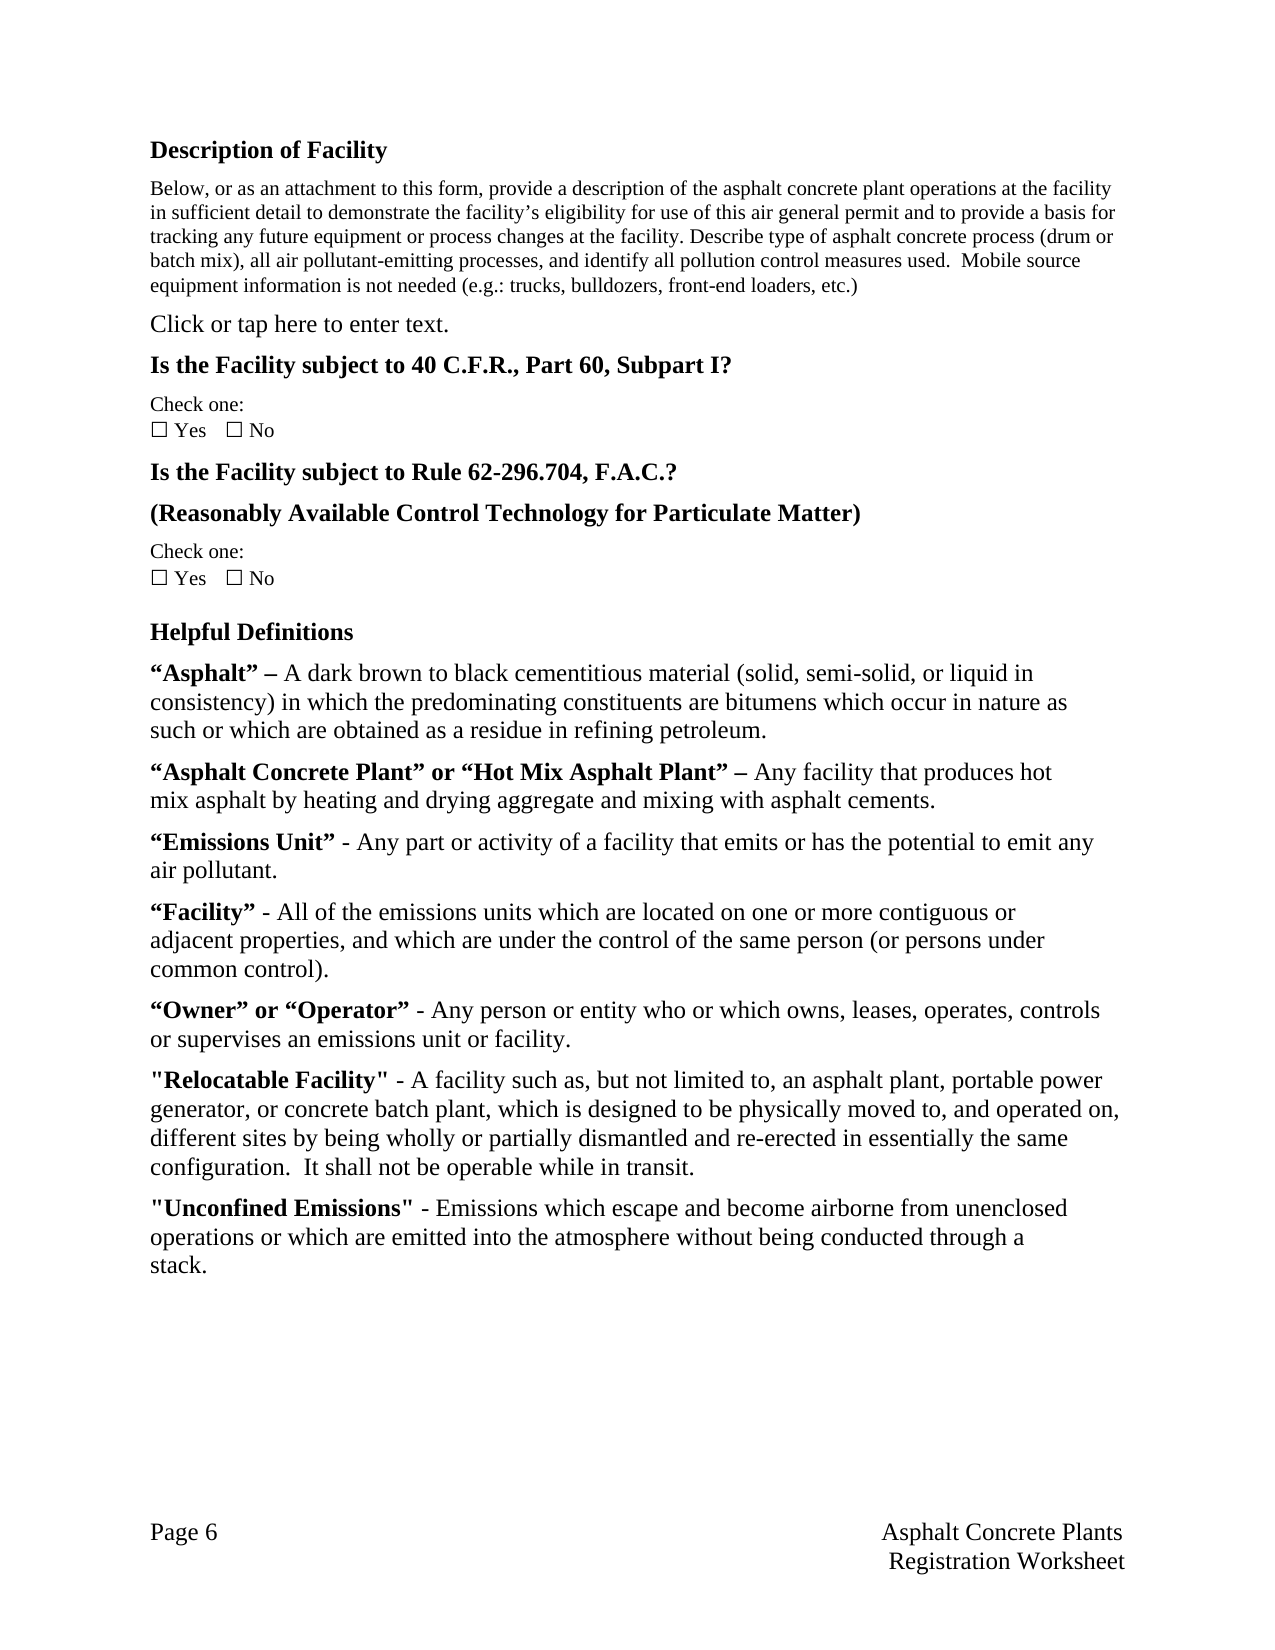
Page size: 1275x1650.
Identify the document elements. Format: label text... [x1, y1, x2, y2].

text “Asphalt” – A dark brown to black cementitious material (solid, semi-solid, or liquid in consistency) in which the predominating constituents are bitumens which occur in nature as such or which are obtained as a residue in refining petroleum. [150, 658, 1074, 744]
text “Owner” or “Operator” - Any person or entity who or which owns, leases, operates, controls or supervises an emissions unit or facility. [150, 995, 1125, 1053]
text “Facility” - All of the emissions units which are located on one or more contiguous or adjacent properties, and which are under the control of the same person (or persons under common control). [150, 897, 1053, 983]
text “Emissions Unit” - Any part or activity of a facility that emits or has the potential to emit any air pollutant. [150, 827, 1125, 884]
text "Unconfined Emissions" - Emissions which escape and become airborne from unenclosed operations or which are emitted into the atmosphere without being conducted through a stack. [150, 1193, 1074, 1279]
text Check one: Yes No [150, 539, 1125, 592]
text Below, or as an attachment to this form, provide a description of the asphalt concrete plant operations at the facility in sufficient detail to demonstrate the facility’s eligibility for use of this air general permit and to provide a basis for tracking any future equipment or process changes at the facility. Describe type of asphalt concrete process (drum or batch mix), all air pollutant-emitting processes, and identify all pollution control measures used. Mobile source equipment information is not needed (e.g.: trucks, bulldozers, front-end loaders, etc.) [150, 176, 1125, 297]
text "Relocatable Facility" - A facility such as, but not limited to, an asphalt plant, portable power generator, or concrete batch plant, which is designed to be physically moved to, and operated on, different sites by being wholly or partially dismantled and re-erected in essentially the same configuration. It shall not be operable while in transit. [150, 1065, 1125, 1180]
text Description of Facility [150, 135, 1125, 164]
text Check one: Yes No [150, 392, 1125, 444]
text (Reasonably Available Control Technology for Particulate Matter) [150, 498, 1125, 527]
text Helpful Definitions [150, 617, 1125, 645]
text Is the Facility subject to 40 C.F.R., Part 60, Subpart I? [150, 350, 1125, 379]
text “Asphalt Concrete Plant” or “Hot Mix Asphalt Plant” – Any facility that produces hot mix asphalt by heating and drying aggregate and mixing with asphalt cements. [150, 757, 1064, 814]
text Is the Facility subject to Rule 62-296.704, F.A.C.? [150, 457, 1125, 485]
